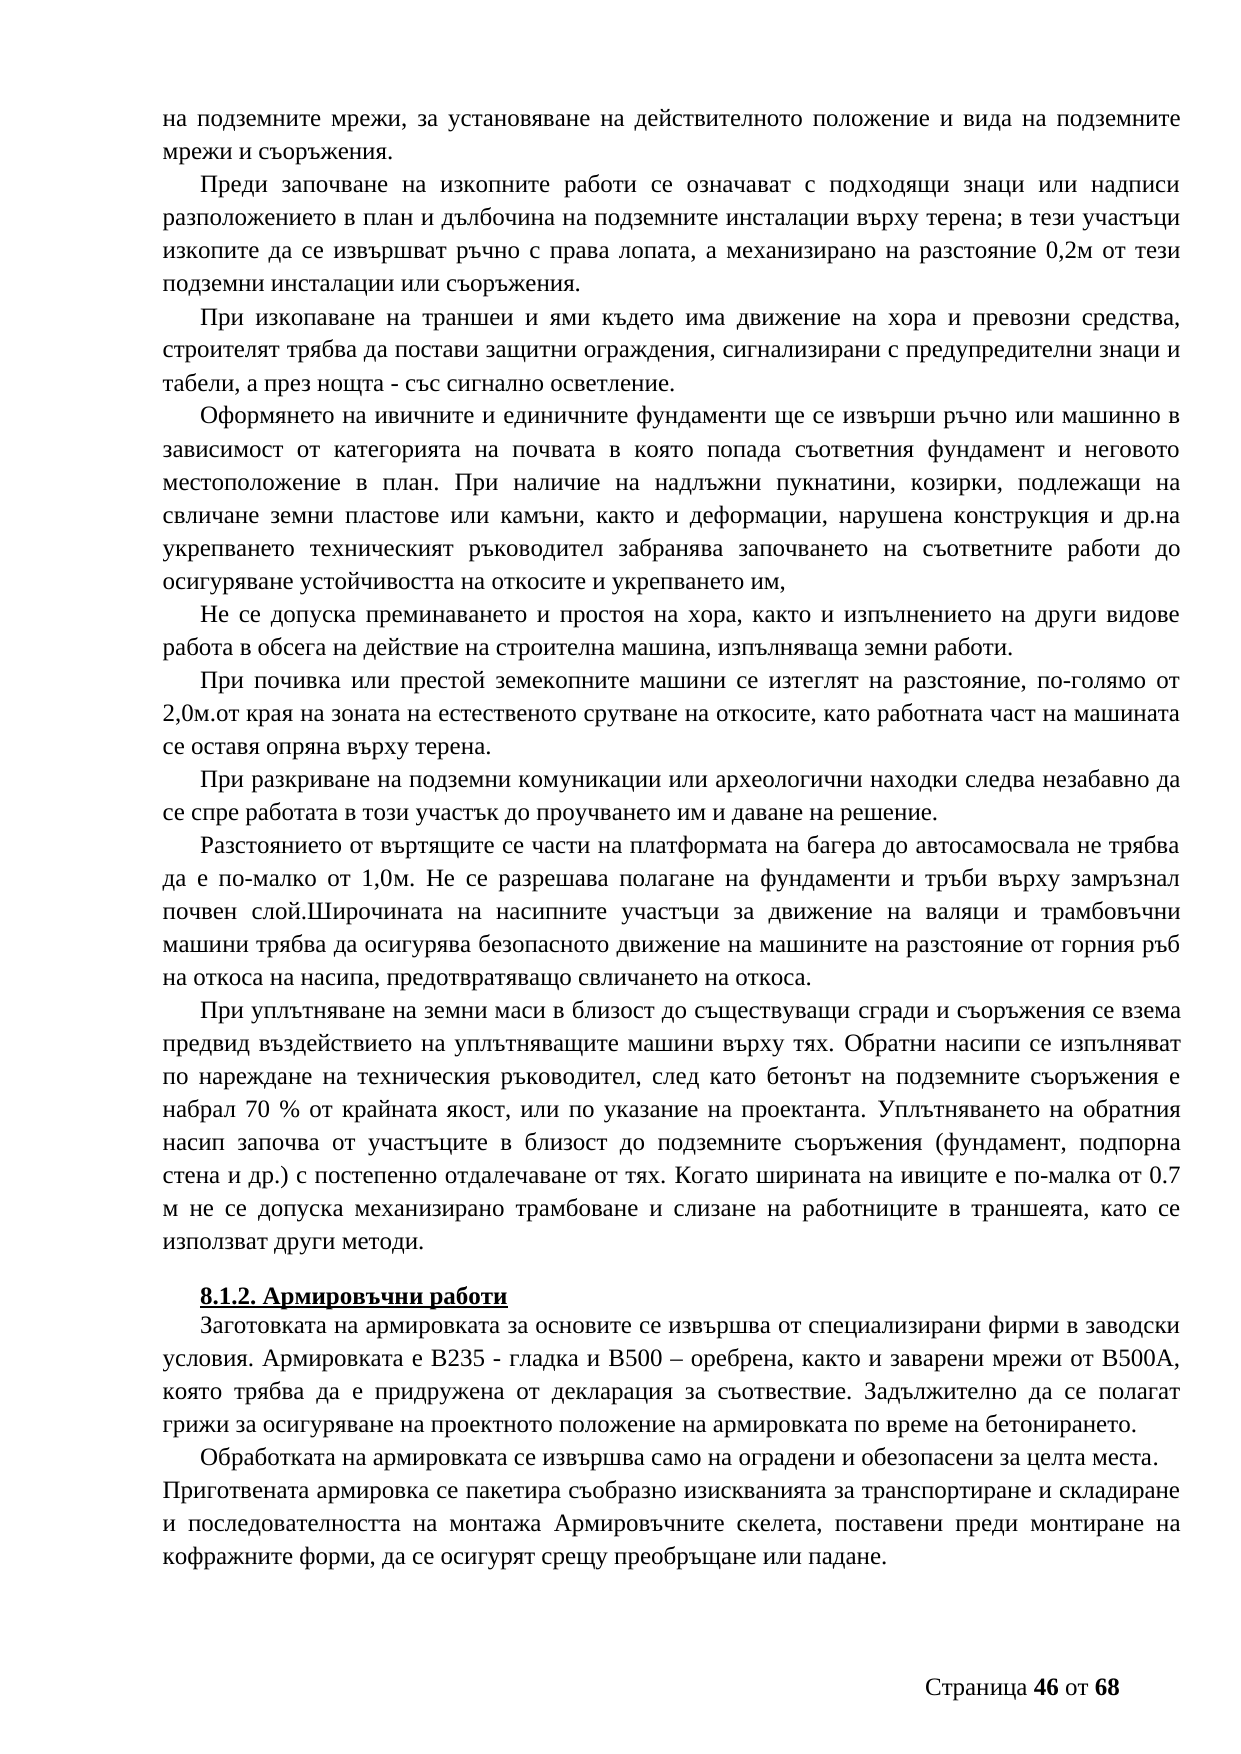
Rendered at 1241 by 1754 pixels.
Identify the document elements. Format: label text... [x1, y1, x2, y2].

text При разкриване на подземни комуникации или археологични находки следва незабавно да се спре работата в този участък до проучването им и даване на решение. [162, 764, 1181, 826]
text 8.1.2. Армировъчни работи [200, 1281, 1181, 1310]
text Приготвената армировка се пакетира съобразно изискванията за транспортиране и складиране и последователността на монтажа Армировъчните скелета, поставени преди монтиране на кофражните форми, да се осигурят срещу преобръщане или падане. [162, 1475, 1181, 1570]
text Заготовката на армировката за основите се извършва от специализирани фирми в заводски условия. Армировката е В235 - гладка и В500 – оребрена, както и заварени мрежи от В500А, която трябва да е придружена от декларация за съотвествие. Задължително да се полагат грижи за осигуряване на проектното положение на армировката по време на бетонирането. [162, 1310, 1181, 1438]
text При уплътняване на земни маси в близост до съществуващи сгради и съоръжения се взема предвид въздействието на уплътняващите машини върху тях. Обратни насипи се изпълняват по нареждане на техническия ръководител, след като бетонът на подземните съоръжения е набрал 70 % от крайната якост, или по указание на проектанта. Уплътняването на обратния насип започва от участъците в близост до подземните съоръжения (фундамент, подпорна стена и др.) с постепенно отдалечаване от тях. Когато ширината на ивиците е по-малка от 0.7 м не се допуска механизирано трамбоване и слизане на работниците в траншеята, като се използват други методи. [162, 995, 1181, 1255]
text Разстоянието от въртящите се части на платформата на багера до автосамосвала не трябва да е по-малко от 1,0м. Не се разрешава полагане на фундаменти и тръби върху замръзнал почвен слой.Широчината на насипните участъци за движение на валяци и трамбовъчни машини трябва да осигурява безопасното движение на машините на разстояние от горния ръб на откоса на насипа, предотвратяващо свличането на откоса. [162, 830, 1181, 991]
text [162, 103, 1181, 165]
text При почивка или престой земекопните машини се изтеглят на разстояние, по-голямо от 2,0м.от края на зоната на естественото срутване на откосите, като работната част на машината се оставя опряна върху терена. [162, 665, 1181, 759]
text При изкопаване на траншеи и ями където има движение на хора и превозни средства, строителят трябва да постави защитни ограждения, сигнализирани с предупредителни знаци и табели, а през нощта - със сигнално осветление. [162, 302, 1181, 396]
text Оформянето на ивичните и единичните фундаменти ще се извърши ръчно или машинно в зависимост от категорията на почвата в която попада съответния фундамент и неговото местоположение в план. При наличие на надлъжни пукнатини, козирки, подлежащи на свличане земни пластове или камъни, както и деформации, нарушена конструкция и др.на укрепването техническият ръководител забранява започването на съответните работи до осигуряване устойчивостта на откосите и укрепването им, [162, 401, 1181, 594]
text Преди започване на изкопните работи се означават с подходящи знаци или надписи разположението в план и дълбочина на подземните инсталации върху терена; в тези участъци изкопите да се извършват ръчно с права лопата, а механизирано на разстояние 0,2м от тези подземни инсталации или съоръжения. [162, 169, 1181, 297]
text Обработката на армировката се извършва само на оградени и обезопасени за целта места. [162, 1442, 1181, 1471]
text Не се допуска преминаването и простоя на хора, както и изпълнението на други видове работа в обсега на действие на строителна машина, изпълняваща земни работи. [162, 599, 1181, 661]
